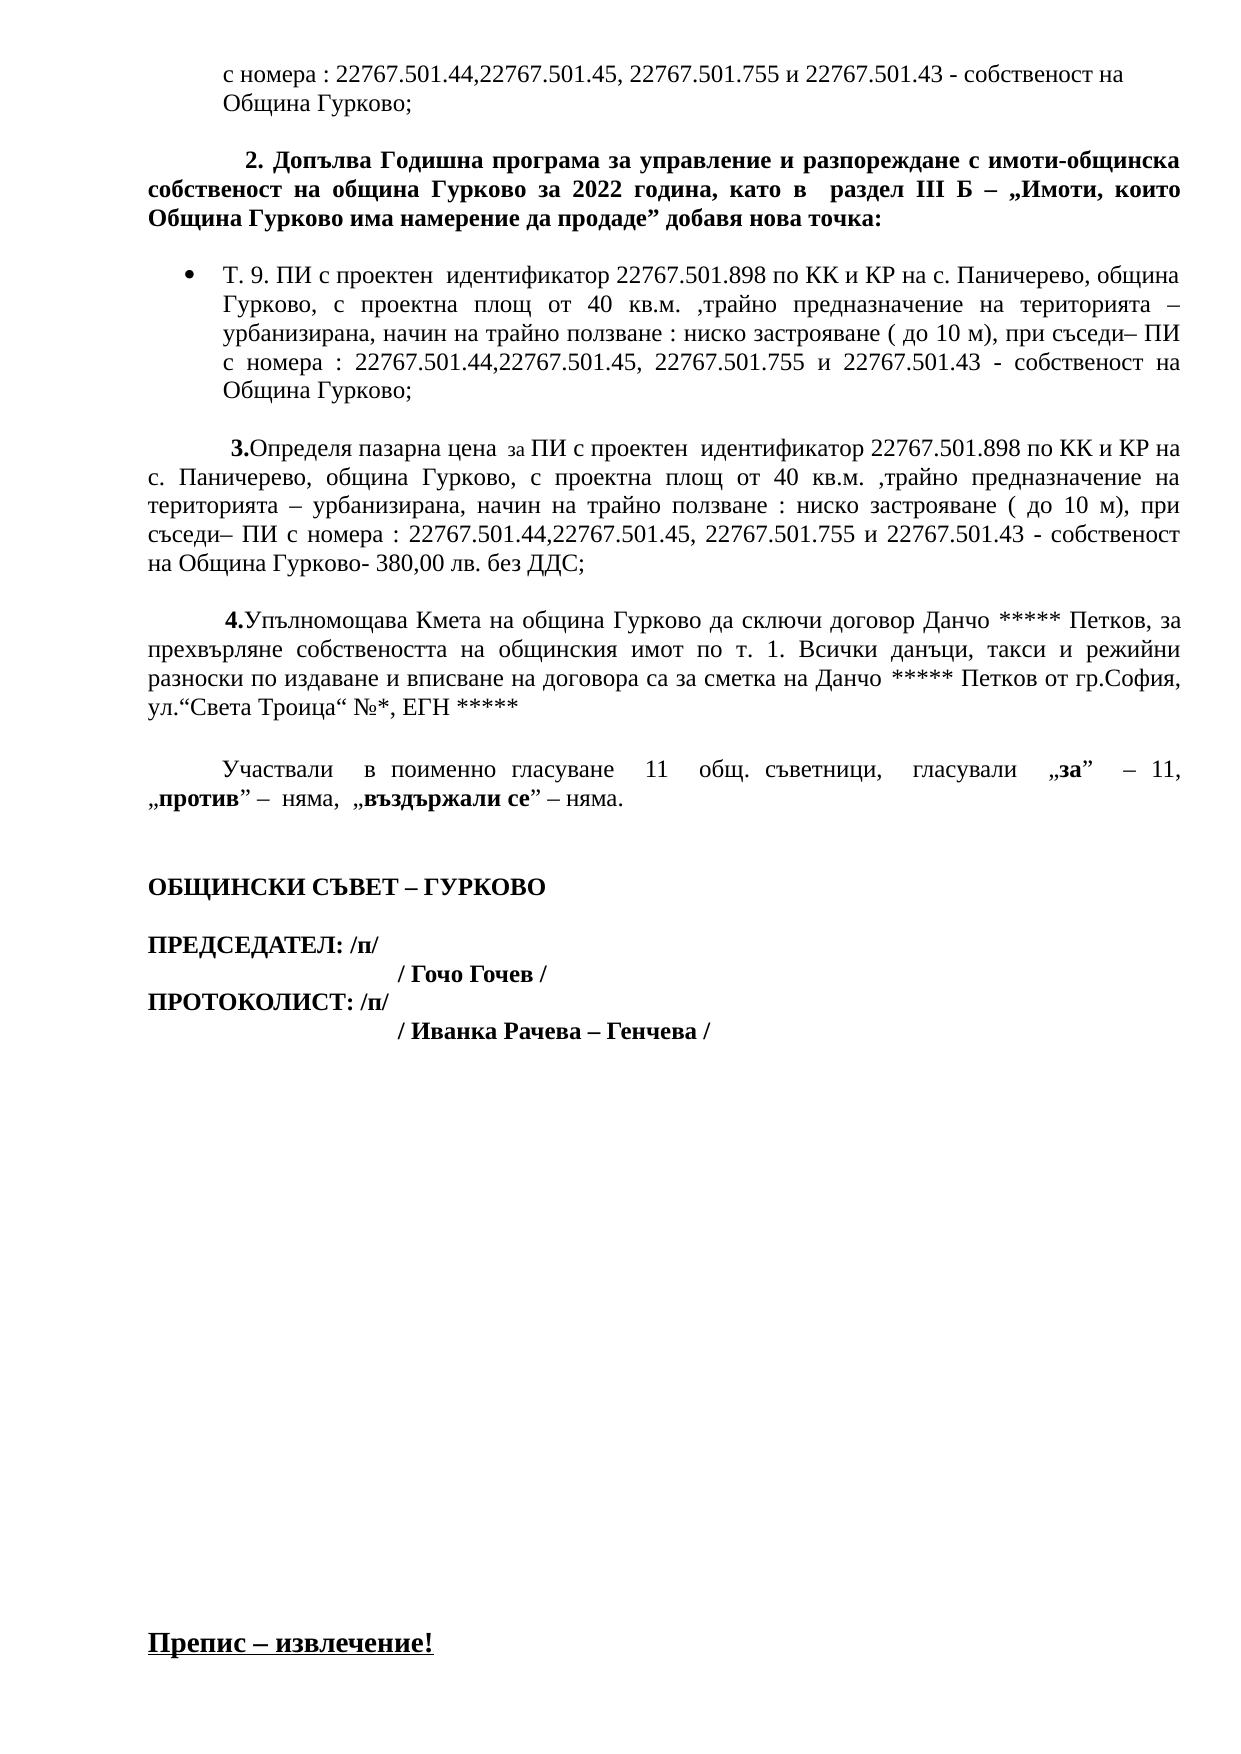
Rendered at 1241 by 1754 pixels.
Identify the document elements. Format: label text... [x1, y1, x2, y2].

text / Гочо Гочев / [148, 959, 1181, 987]
text 2. Допълва Годишна програма за управление и разпореждане с имоти-общинска собственост на община Гурково за 2022 година, като в раздел ІІІ Б – „Имоти, които Община Гурково има намерение да продаде” добавя нова точка: [148, 145, 1181, 232]
text ПРЕДСЕДАТЕЛ: /п/ [148, 930, 1181, 959]
text 4.Упълномощава Кмета на община Гурково да сключи договор Данчо ***** Петков, за прехвърляне собствеността на общинския имот по т. 1. Всички данъци, такси и режийни разноски по издаване и вписване на договора са за сметка на Данчо ***** Петков от гр.София, ул.“Света Троица“ №*, ЕГН ***** [148, 605, 1181, 720]
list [185, 59, 1181, 117]
text ОБЩИНСКИ СЪВЕТ – ГУРКОВО [148, 872, 1181, 901]
text ПРОТОКОЛИСТ: /п/ [148, 987, 1181, 1016]
text Участвали в поименно гласуване 11 общ. съветници, гласували „за” – 11, „против” – няма, „въздържали се” – няма. [148, 754, 1181, 811]
list Т. 9. ПИ с проектен идентификатор 22767.501.898 по КК и КР на с. Паничерево, община Гурково, с проектна площ от 40 кв.м. ,трайно предназначение на територията – урбанизирана, начин на трайно ползване : ниско застрояване ( до 10 м), при съседи– ПИ с номера : 22767.501.44,22767.501.45, 22767.501.755 и 22767.501.43 - собственост на Община Гурково; [185, 260, 1181, 404]
text Препис – извлечение! [148, 1625, 1181, 1658]
text 3.Определя пазарна цена за ПИ с проектен идентификатор 22767.501.898 по КК и КР на с. Паничерево, община Гурково, с проектна площ от 40 кв.м. ,трайно предназначение на територията – урбанизирана, начин на трайно ползване : ниско застрояване ( до 10 м), при съседи– ПИ с номера : 22767.501.44,22767.501.45, 22767.501.755 и 22767.501.43 - собственост на Община Гурково- 380,00 лв. без ДДС; [148, 433, 1181, 577]
text / Иванка Рачева – Генчева / [148, 1016, 1181, 1045]
